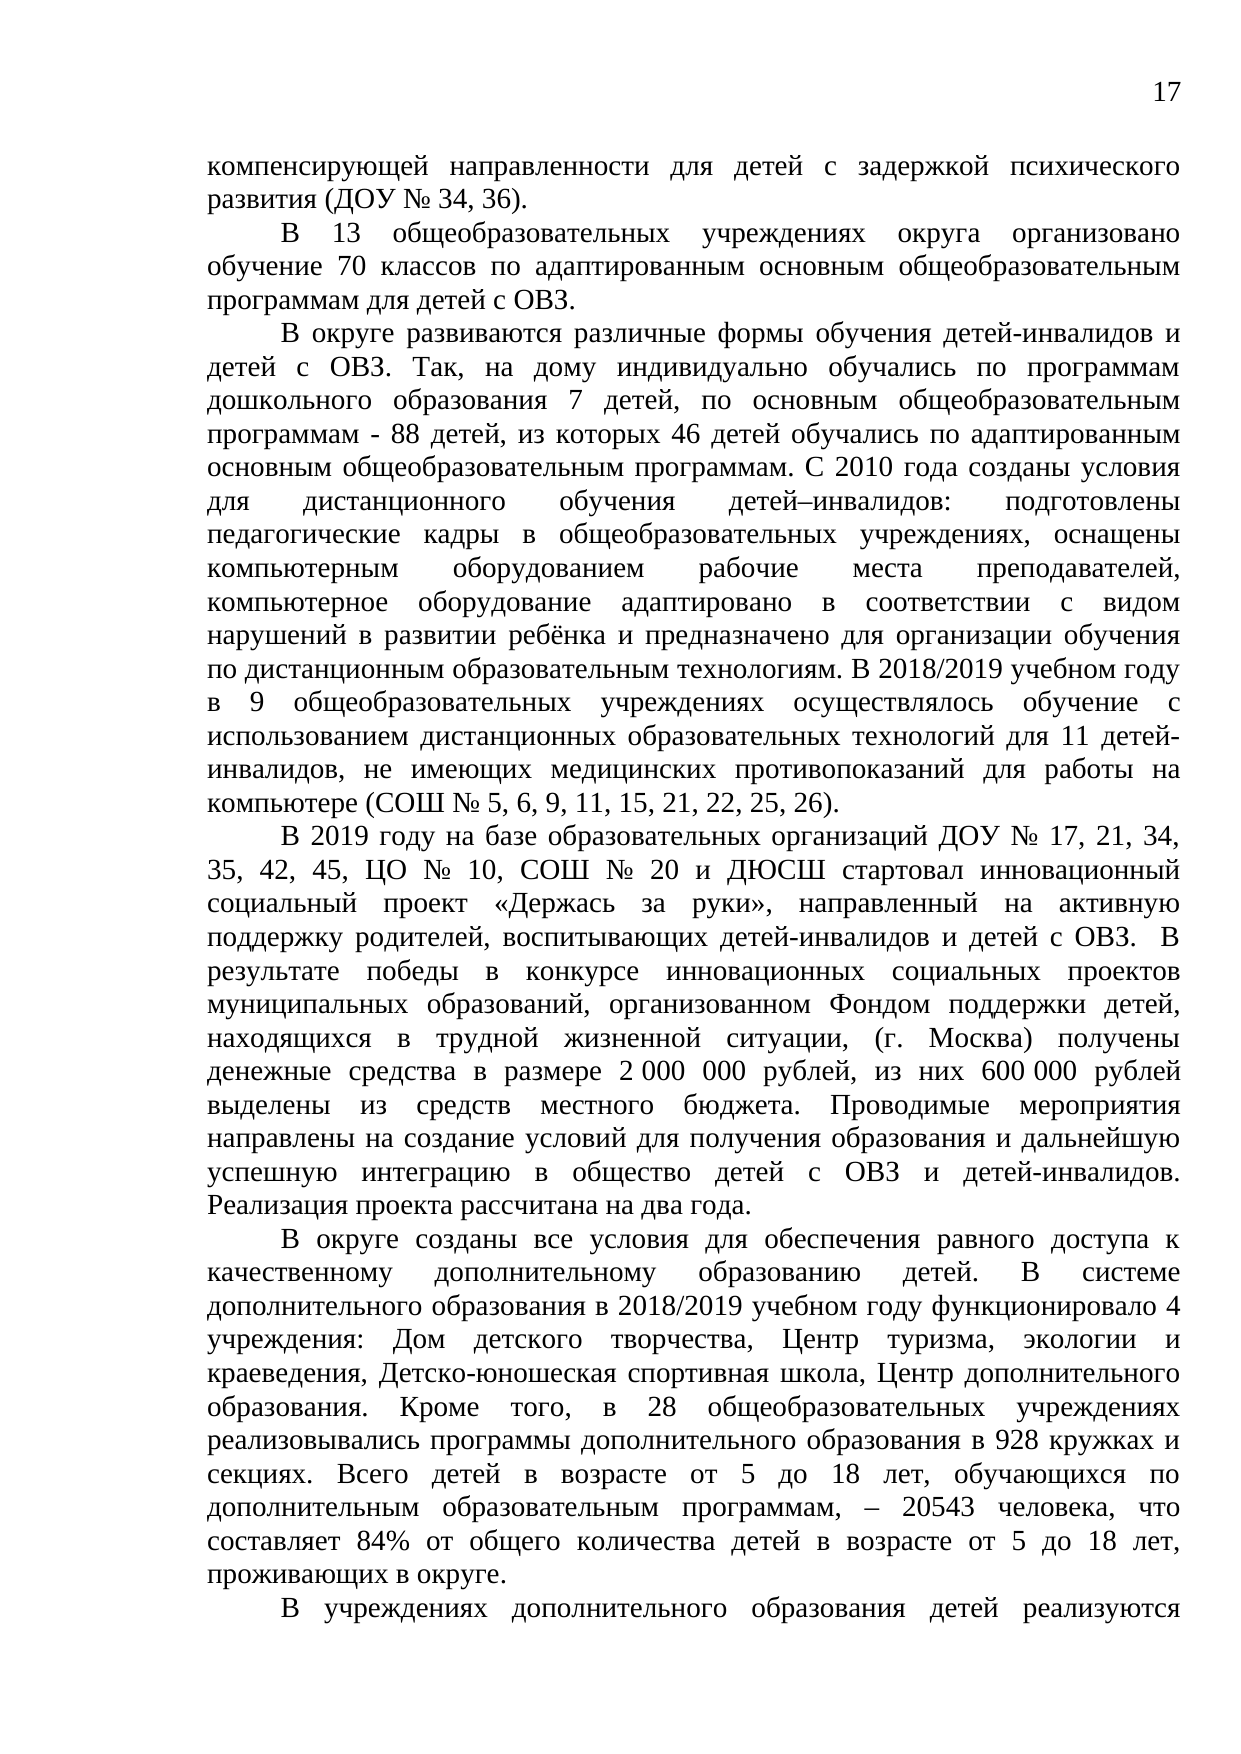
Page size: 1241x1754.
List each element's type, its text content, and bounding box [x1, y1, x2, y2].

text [207, 1590, 1181, 1623]
text В округе созданы все условия для обеспечения равного доступа к качественному дополнительному образованию детей. В системе дополнительного образования в 2018/2019 учебном году функционировало 4 учреждения: Дом детского творчества, Центр туризма, экологии и краеведения, Детско-юношеская спортивная школа, Центр дополнительного образования. Кроме того, в 28 общеобразовательных учреждениях реализовывались программы дополнительного образования в 928 кружках и секциях. Всего детей в возрасте от 5 до 18 лет, обучающихся по дополнительным образовательным программам, – 20543 человека, что составляет 84% от общего количества детей в возрасте от 5 до 18 лет, проживающих в округе. [207, 1221, 1181, 1590]
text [207, 148, 1181, 215]
text В 2019 году на базе образовательных организаций ДОУ № 17, 21, 34, 35, 42, 45, ЦО № 10, СОШ № 20 и ДЮСШ стартовал инновационный социальный проект «Держась за руки», направленный на активную поддержку родителей, воспитывающих детей-инвалидов и детей с ОВЗ. В результате победы в конкурсе инновационных социальных проектов муниципальных образований, организованном Фондом поддержки детей, находящихся в трудной жизненной ситуации, (г. Москва) получены денежные средства в размере 2 000 000 рублей, из них 600 000 рублей выделены из средств местного бюджета. Проводимые мероприятия направлены на создание условий для получения образования и дальнейшую успешную интеграцию в общество детей с ОВЗ и детей-инвалидов. Реализация проекта рассчитана на два года. [207, 818, 1181, 1221]
text В 13 общеобразовательных учреждениях округа организовано обучение 70 классов по адаптированным основным общеобразовательным программам для детей с ОВЗ. [207, 215, 1181, 315]
text В округе развиваются различные формы обучения детей-инвалидов и детей с ОВЗ. Так, на дому индивидуально обучались по программам дошкольного образования 7 детей, по основным общеобразовательным программам - 88 детей, из которых 46 детей обучались по адаптированным основным общеобразовательным программам. С 2010 года созданы условия для дистанционного обучения детей–инвалидов: подготовлены педагогические кадры в общеобразовательных учреждениях, оснащены компьютерным оборудованием рабочие места преподавателей, компьютерное оборудование адаптировано в соответствии с видом нарушений в развитии ребёнка и предназначено для организации обучения по дистанционным образовательным технологиям. В 2018/2019 учебном году в 9 общеобразовательных учреждениях осуществлялось обучение с использованием дистанционных образовательных технологий для 11 детей-инвалидов, не имеющих медицинских противопоказаний для работы на компьютере (СОШ № 5, 6, 9, 11, 15, 21, 22, 25, 26). [207, 315, 1181, 818]
